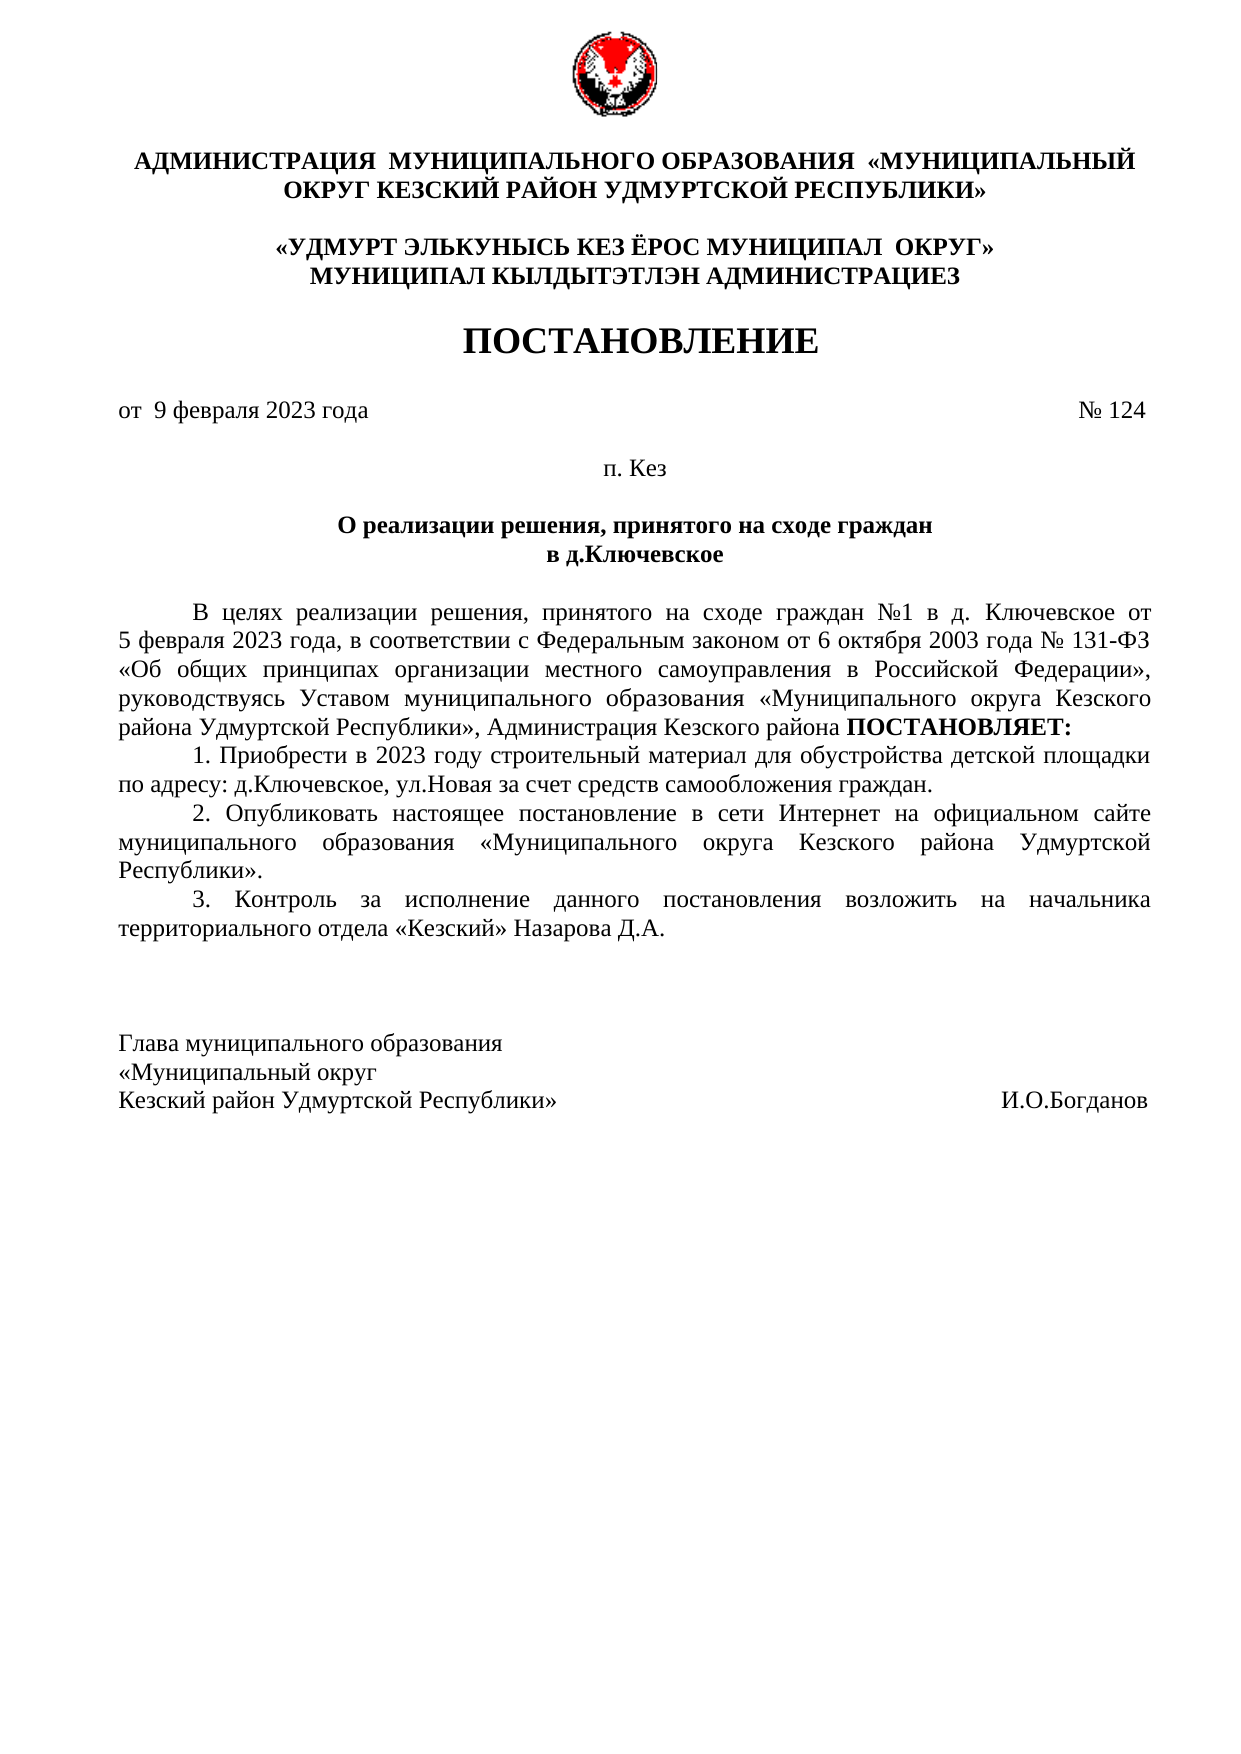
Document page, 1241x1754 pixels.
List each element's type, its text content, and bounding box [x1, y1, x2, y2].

text в д.Ключевское [118, 539, 1152, 568]
text В целях реализации решения, принятого на сходе граждан №1 в д. Ключевское от 5 февраля 2023 года, в соответствии с Федеральным законом от 6 октября 2003 года № 131-ФЗ «Об общих принципах организации местного самоуправления в Российской Федерации», руководствуясь Уставом муниципального образования «Муниципального округа Кезского района Удмуртской Республики», Администрация Кезского района ПОСТАНОВЛЯЕТ: [118, 597, 1152, 740]
picture [570, 29, 658, 117]
text МУНИЦИПАЛ КЫЛДЫТЭТЛЭН АДМИНИСТРАЦИЕЗ [118, 261, 1152, 290]
text 3. Контроль за исполнение данного постановления возложить на начальника территориального отдела «Кезский» Назарова Д.А. [118, 884, 1152, 942]
text 2. Опубликовать настоящее постановление в сети Интернет на официальном сайте муниципального образования «Муниципального округа Кезского района Удмуртской Республики». [118, 798, 1152, 884]
text 1. Приобрести в 2023 году строительный материал для обустройства детской площадки по адресу: д.Ключевское, ул.Новая за счет средств самообложения граждан. [118, 740, 1152, 798]
text Глава муниципального образования [118, 1028, 1152, 1057]
text О реализации решения, принятого на сходе граждан [118, 510, 1152, 539]
text Кезский район Удмуртской Республики» И.О.Богданов [118, 1085, 1152, 1114]
text АДМИНИСТРАЦИЯ МУНИЦИПАЛЬНОГО ОБРАЗОВАНИЯ «МУНИЦИПАЛЬНЫЙ ОКРУГ КЕЗСКИЙ РАЙОН УДМУРТСКОЙ РЕСПУБЛИКИ» [118, 146, 1152, 204]
text ПОСТАНОВЛЕНИЕ [118, 319, 1152, 362]
text «УДМУРТ ЭЛЬКУНЫСЬ КЕЗ ЁРОС МУНИЦИПАЛ ОКРУГ» [118, 232, 1152, 261]
text «Муниципальный округ [118, 1057, 1152, 1085]
text п. Кез [118, 453, 1152, 482]
text от 9 февраля 2023 года № 124 [118, 395, 1152, 424]
